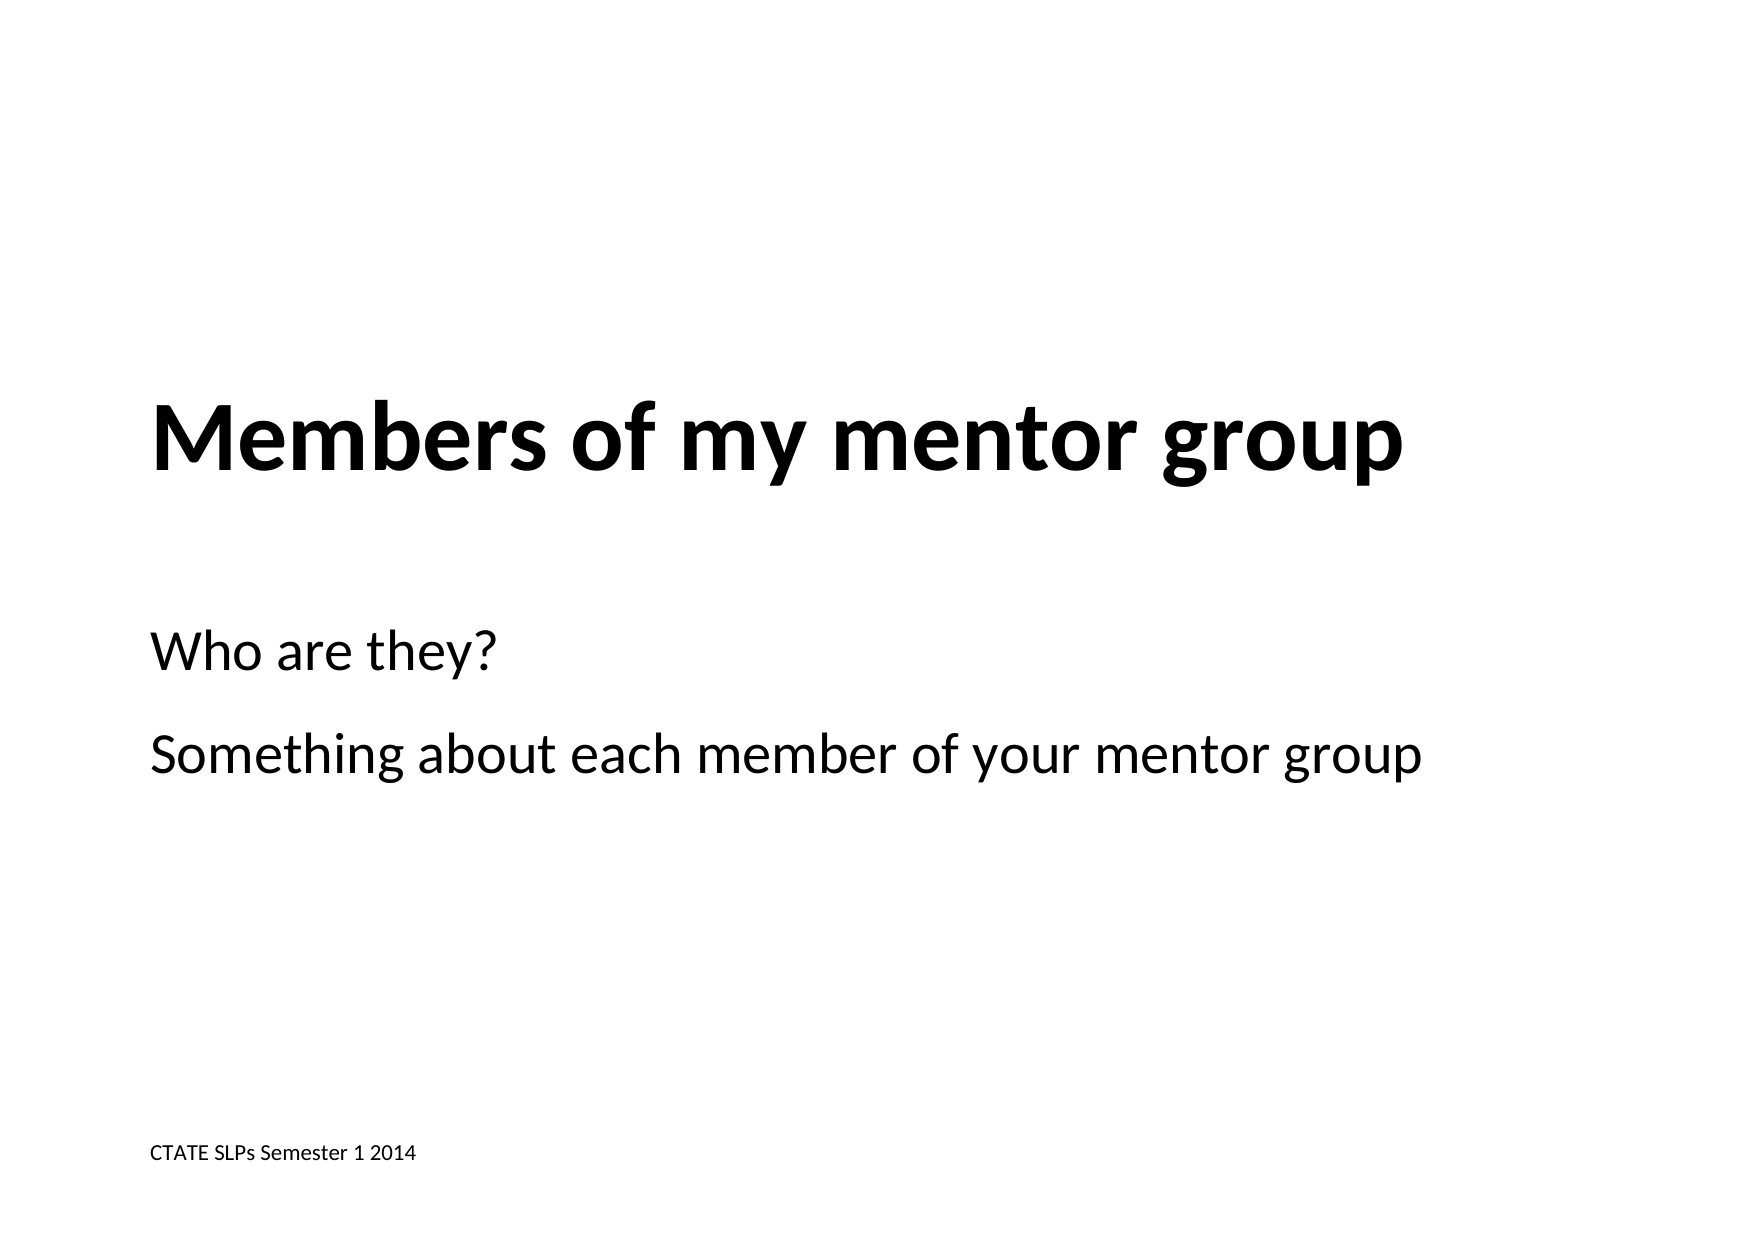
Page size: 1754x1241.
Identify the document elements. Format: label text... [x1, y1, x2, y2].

text Who are they? [150, 614, 1604, 685]
text Something about each member of your mentor group [150, 716, 1604, 788]
text Members of my mentor group [150, 373, 1604, 495]
